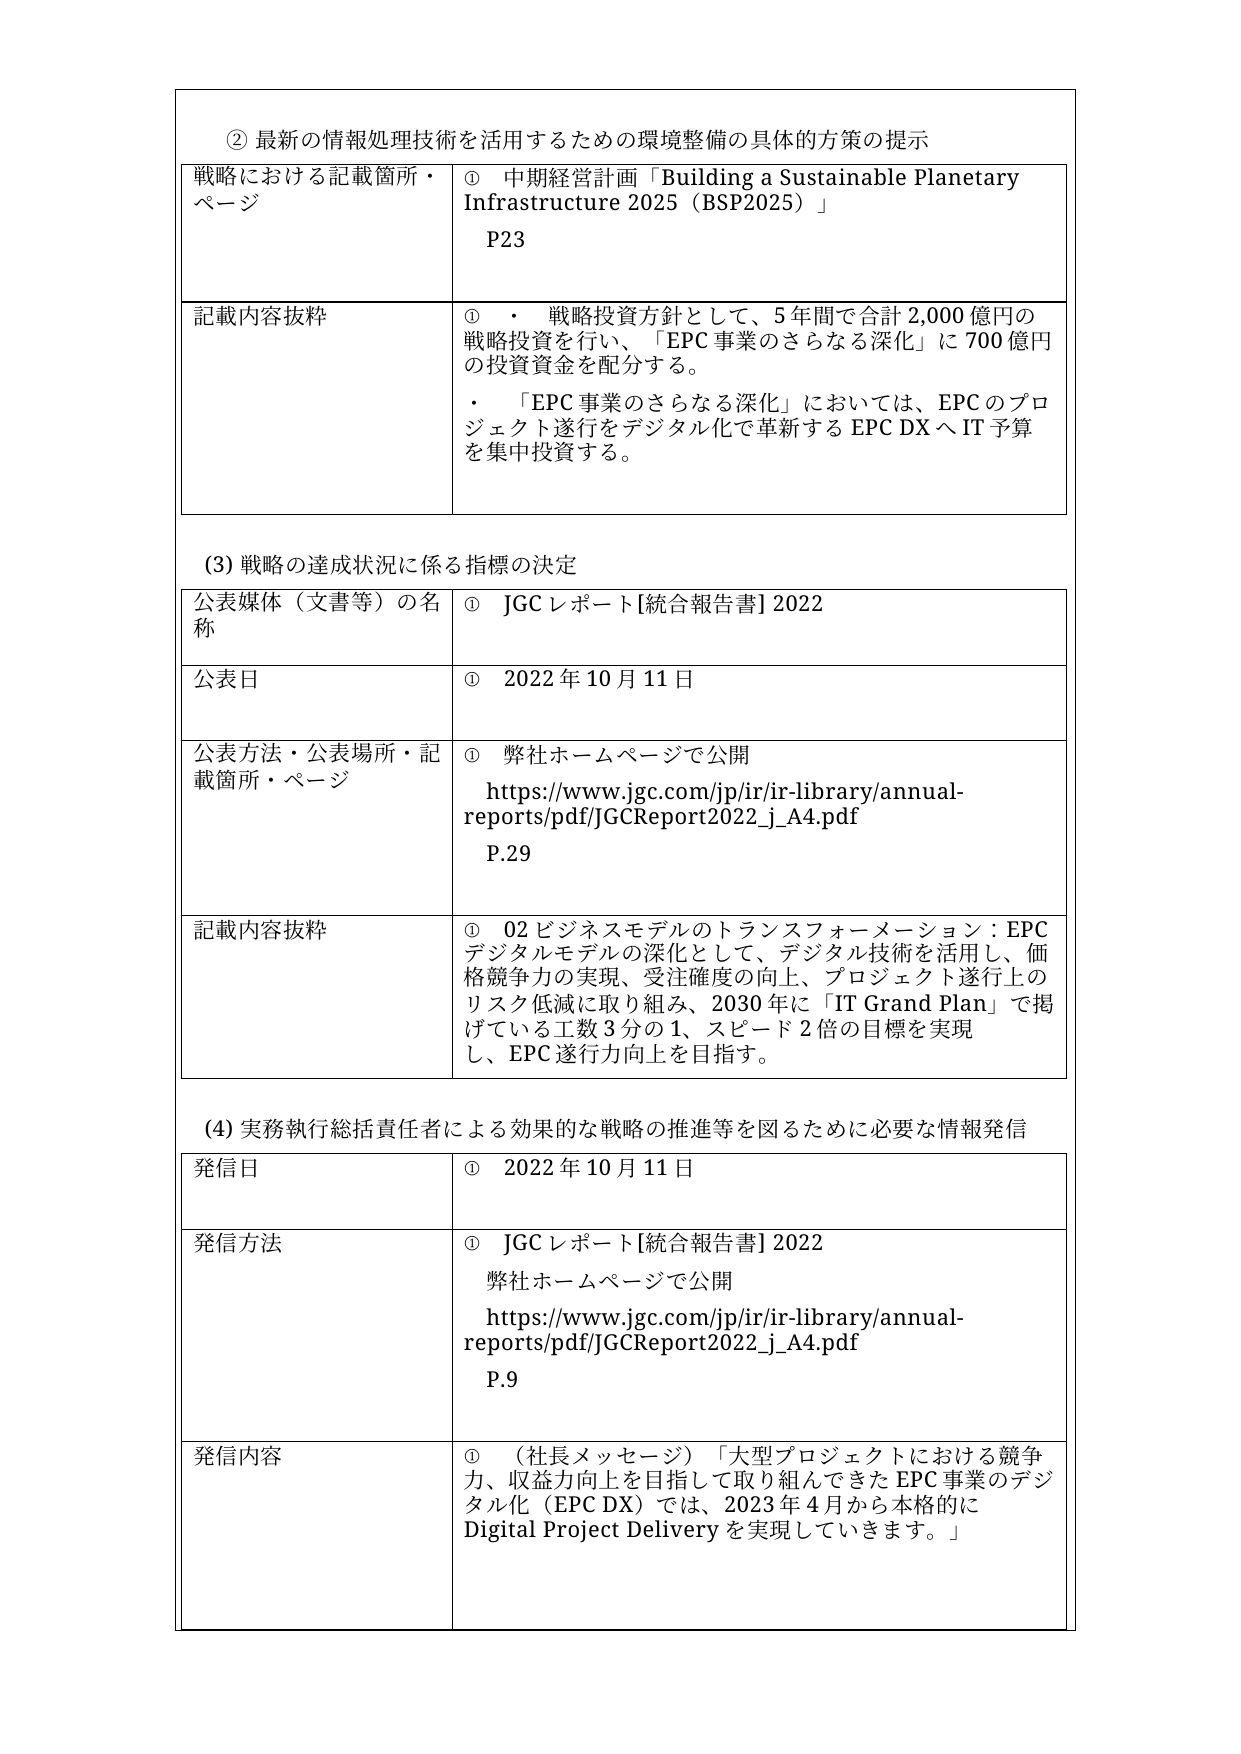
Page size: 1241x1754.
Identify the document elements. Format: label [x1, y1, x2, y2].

table_cell [176, 90, 1075, 1629]
